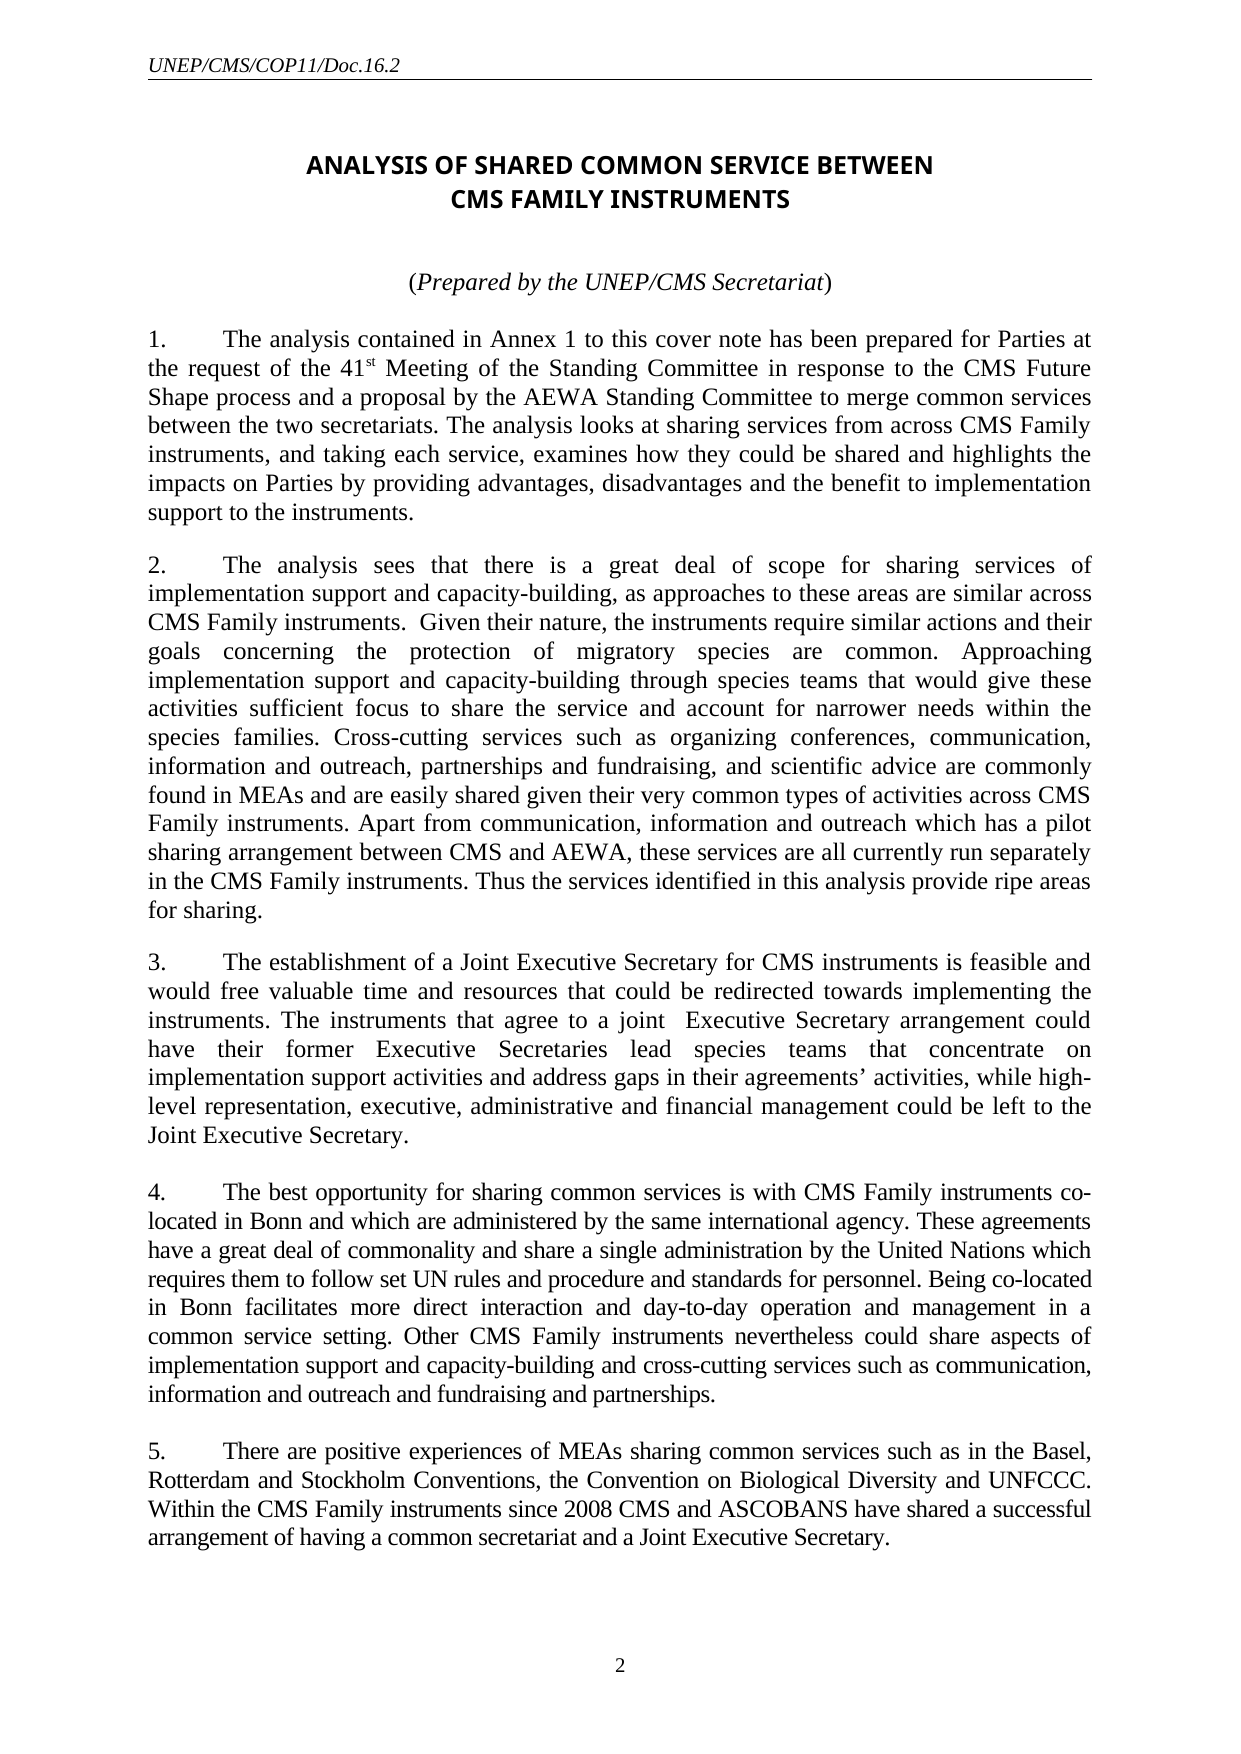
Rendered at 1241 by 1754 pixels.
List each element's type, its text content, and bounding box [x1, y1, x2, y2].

text 5. There are positive experiences of MEAs sharing common services such as in the Basel, Rotterdam and Stockholm Conventions, the Convention on Biological Diversity and UNFCCC. Within the CMS Family instruments since 2008 CMS and ASCOBANS have shared a successful arrangement of having a common secretariat and a Joint Executive Secretary. [148, 1436, 1092, 1551]
text 1. The analysis contained in Annex 1 to this cover note has been prepared for Parties at the request of the 41st Meeting of the Standing Committee in response to the CMS Future Shape process and a proposal by the AEWA Standing Committee to merge common services between the two secretariats. The analysis looks at sharing services from across CMS Family instruments, and taking each service, examines how they could be shared and highlights the impacts on Parties by providing advantages, disadvantages and the benefit to implementation support to the instruments. [148, 324, 1092, 526]
text 2. The analysis sees that there is a great deal of scope for sharing services of implementation support and capacity-building, as approaches to these areas are similar across CMS Family instruments. Given their nature, the instruments require similar actions and their goals concerning the protection of migratory species are common. Approaching implementation support and capacity-building through species teams that would give these activities sufficient focus to share the service and account for narrower needs within the species families. Cross-cutting services such as organizing conferences, communication, information and outreach, partnerships and fundraising, and scientific advice are commonly found in MEAs and are easily shared given their very common types of activities across CMS Family instruments. Apart from communication, information and outreach which has a pilot sharing arrangement between CMS and AEWA, these services are all currently run separately in the CMS Family instruments. Thus the services identified in this analysis provide ripe areas for sharing. [148, 550, 1092, 923]
text CMS Family Instruments [148, 182, 1092, 216]
text Analysis of Shared Common Service between [148, 148, 1092, 182]
text 3. The establishment of a Joint Executive Secretary for CMS instruments is feasible and would free valuable time and resources that could be redirected towards implementing the instruments. The instruments that agree to a joint Executive Secretary arrangement could have their former Executive Secretaries lead species teams that concentrate on implementation support activities and address gaps in their agreements’ activities, while high-level representation, executive, administrative and financial management could be left to the Joint Executive Secretary. [148, 947, 1092, 1149]
text 4. The best opportunity for sharing common services is with CMS Family instruments co-located in Bonn and which are administered by the same international agency. These agreements have a great deal of commonality and share a single administration by the United Nations which requires them to follow set UN rules and procedure and standards for personnel. Being co-located in Bonn facilitates more direct interaction and day-to-day operation and management in a common service setting. Other CMS Family instruments nevertheless could share aspects of implementation support and capacity-building and cross-cutting services such as communication, information and outreach and fundraising and partnerships. [148, 1177, 1092, 1407]
text (Prepared by the UNEP/CMS Secretariat) [148, 267, 1092, 296]
